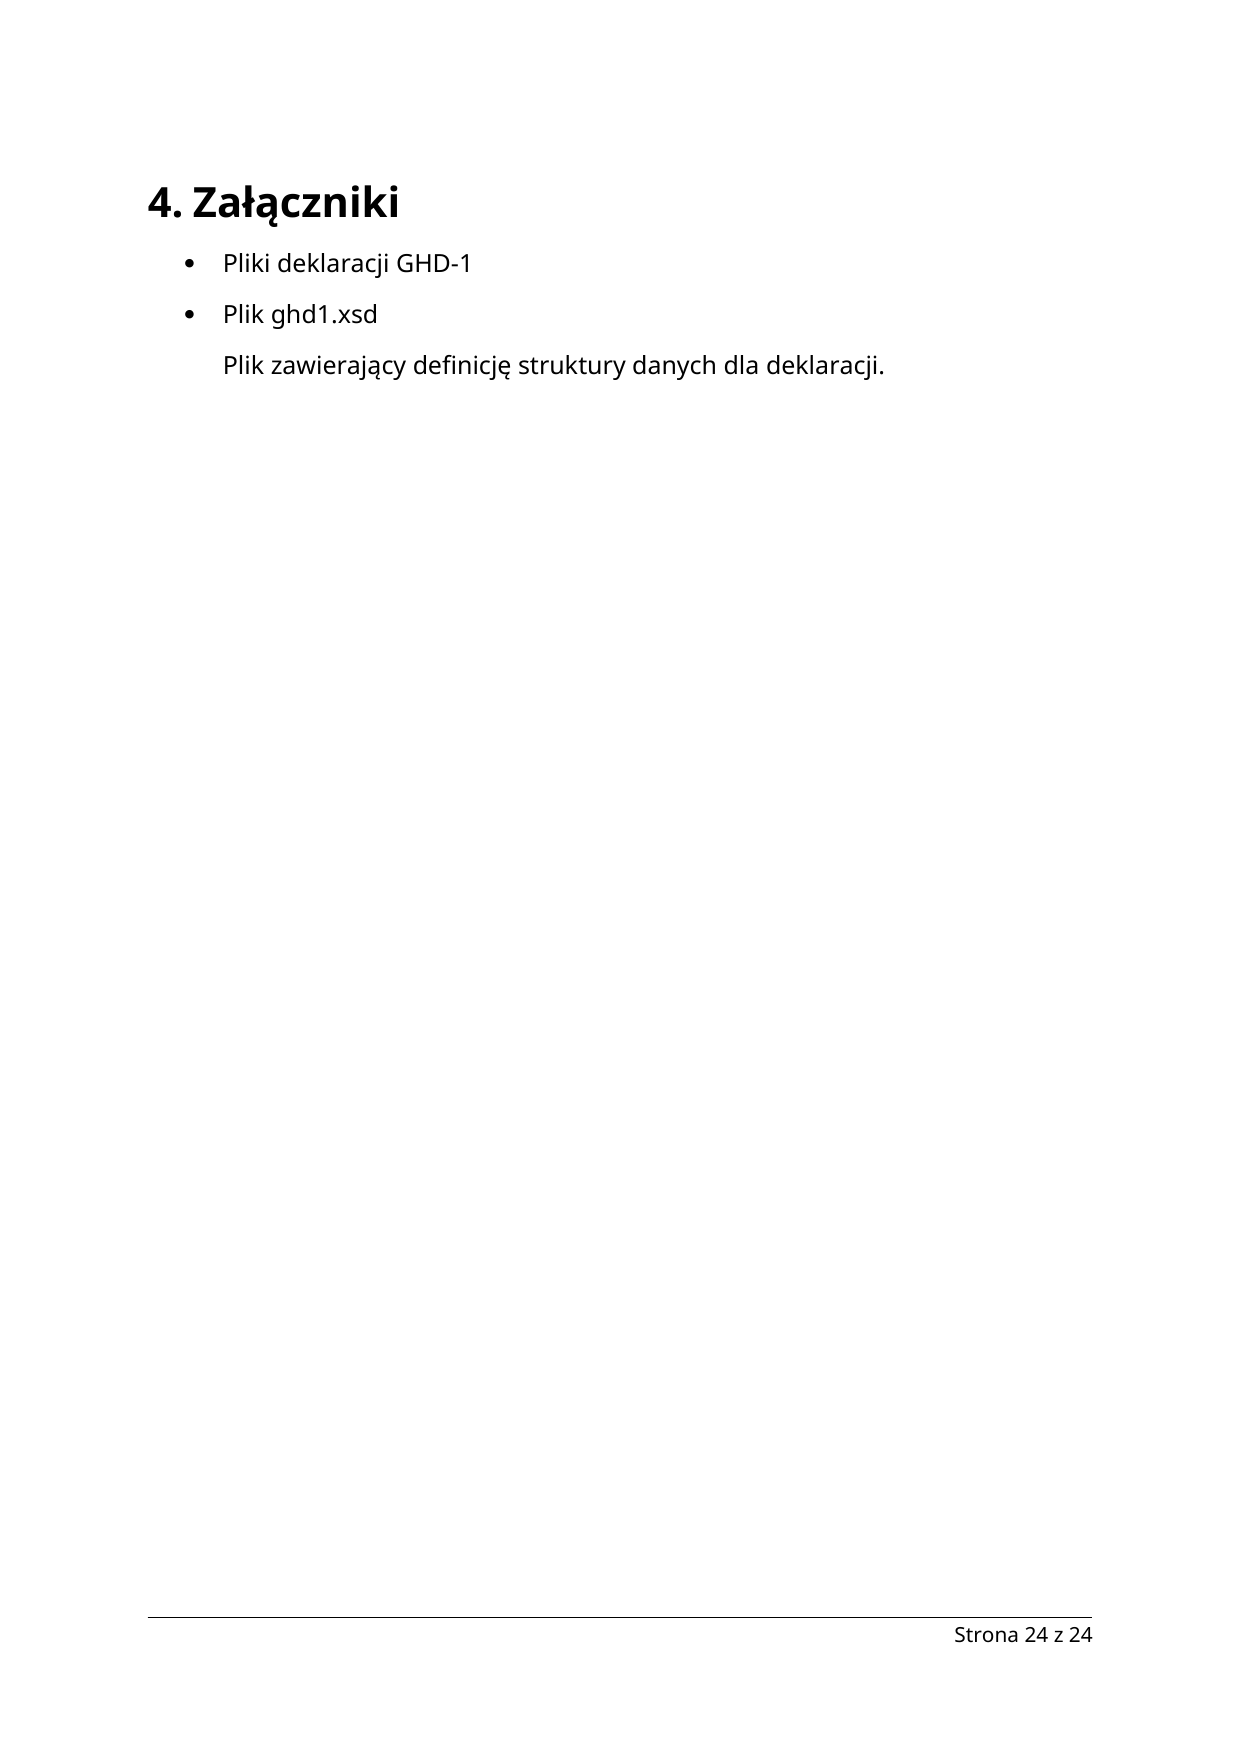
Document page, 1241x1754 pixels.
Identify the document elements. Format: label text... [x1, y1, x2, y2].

list Pliki deklaracji GHD-1 [185, 246, 1092, 280]
subtitle Załączniki [148, 173, 1092, 229]
list Plik ghd1.xsd [185, 297, 1092, 331]
text Plik zawierający definicję struktury danych dla deklaracji. [148, 348, 1092, 382]
